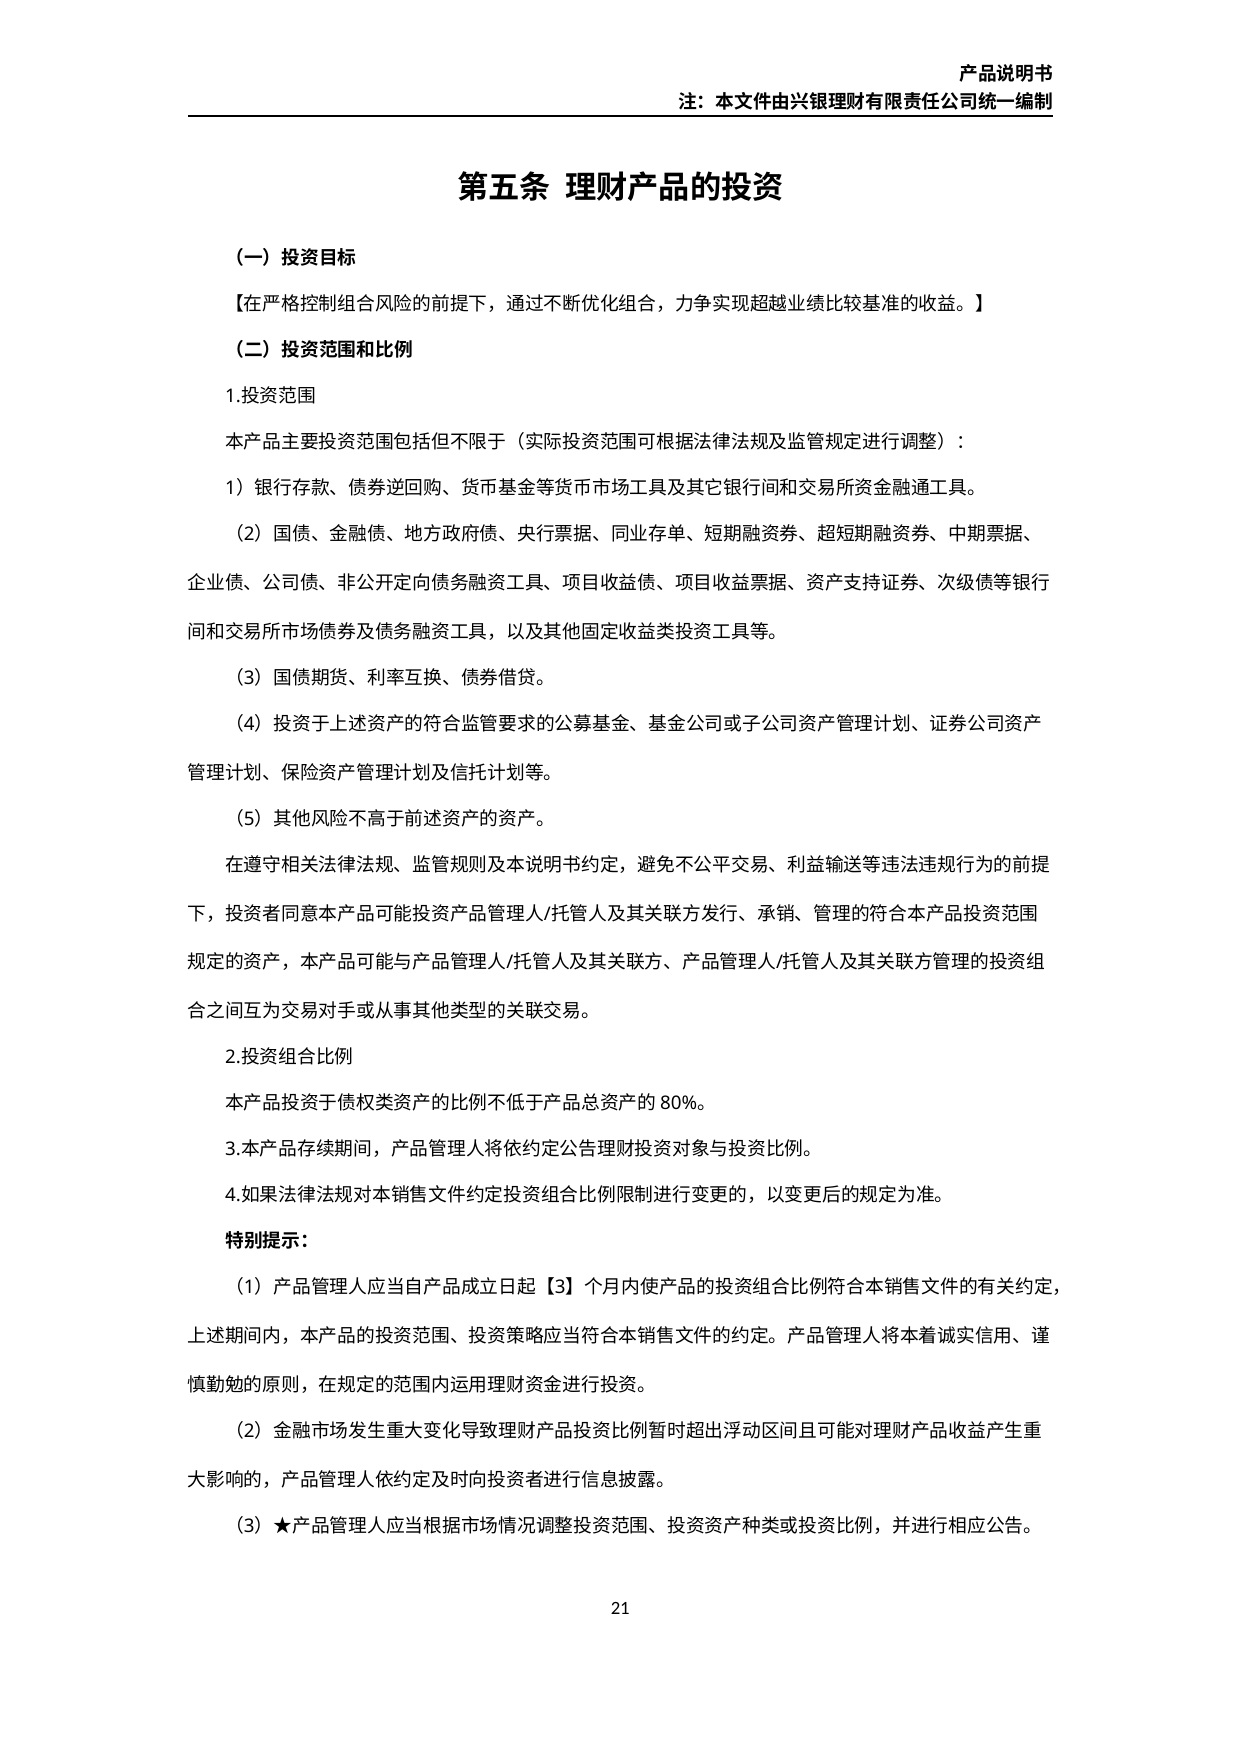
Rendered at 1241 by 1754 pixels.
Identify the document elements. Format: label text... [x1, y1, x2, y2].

text （3）国债期货、利率互换、债券借贷。 [187, 660, 1053, 692]
text 在遵守相关法律法规、监管规则及本说明书约定，避免不公平交易、利益输送等违法违规行为的前提下，投资者同意本产品可能投资产品管理人/托管人及其关联方发行、承销、管理的符合本产品投资范围规定的资产，本产品可能与产品管理人/托管人及其关联方、产品管理人/托管人及其关联方管理的投资组合之间互为交易对手或从事其他类型的关联交易。 [187, 847, 1053, 1026]
text （1）产品管理人应当自产品成立日起【3】个月内使产品的投资组合比例符合本销售文件的有关约定，上述期间内，本产品的投资范围、投资策略应当符合本销售文件的约定。产品管理人将本着诚实信用、谨慎勤勉的原则，在规定的范围内运用理财资金进行投资。 [187, 1269, 1053, 1399]
text （二）投资范围和比例 [187, 332, 1053, 365]
text 1）银行存款、债券逆回购、货币基金等货币市场工具及其它银行间和交易所资金融通工具。 [187, 470, 1053, 503]
text （5）其他风险不高于前述资产的资产。 [187, 801, 1053, 833]
text （2）国债、金融债、地方政府债、央行票据、同业存单、短期融资券、超短期融资券、中期票据、企业债、公司债、非公开定向债务融资工具、项目收益债、项目收益票据、资产支持证券、次级债等银行间和交易所市场债券及债务融资工具，以及其他固定收益类投资工具等。 [187, 516, 1053, 646]
text （一）投资目标 [187, 240, 1053, 273]
text 本产品投资于债权类资产的比例不低于产品总资产的80%。 [187, 1085, 1053, 1118]
text 本产品主要投资范围包括但不限于（实际投资范围可根据法律法规及监管规定进行调整）： [187, 424, 1053, 457]
text （4）投资于上述资产的符合监管要求的公募基金、基金公司或子公司资产管理计划、证券公司资产管理计划、保险资产管理计划及信托计划等。 [187, 706, 1053, 787]
text 特别提示： [187, 1223, 1053, 1256]
text 4.如果法律法规对本销售文件约定投资组合比例限制进行变更的，以变更后的规定为准。 [187, 1177, 1053, 1210]
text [187, 1508, 1053, 1540]
text 【在严格控制组合风险的前提下，通过不断优化组合，力争实现超越业绩比较基准的收益。】 [187, 286, 1053, 319]
text （2）金融市场发生重大变化导致理财产品投资比例暂时超出浮动区间且可能对理财产品收益产生重大影响的，产品管理人依约定及时向投资者进行信息披露。 [187, 1413, 1053, 1494]
subtitle 第五条 理财产品的投资 [187, 153, 1053, 218]
text 1.投资范围 [187, 378, 1053, 411]
text 3.本产品存续期间，产品管理人将依约定公告理财投资对象与投资比例。 [187, 1131, 1053, 1164]
text 2.投资组合比例 [187, 1039, 1053, 1072]
